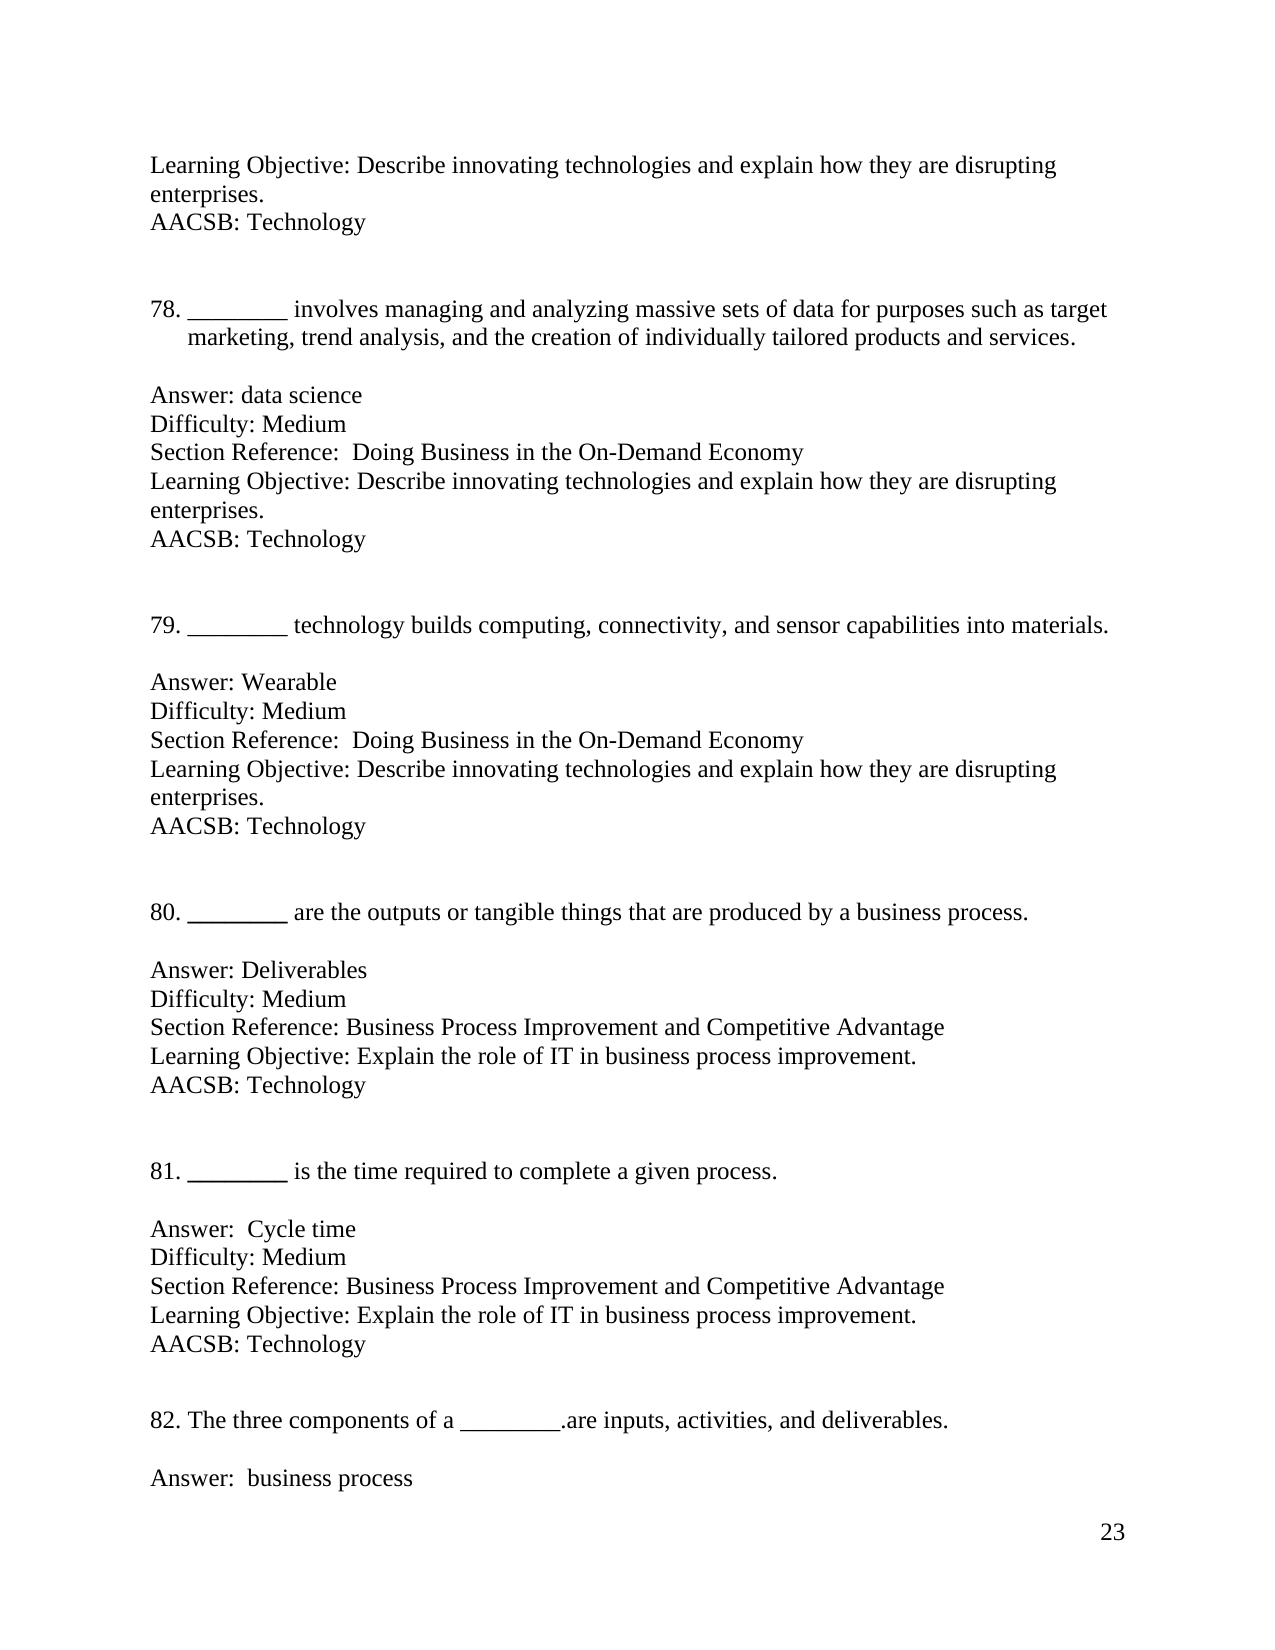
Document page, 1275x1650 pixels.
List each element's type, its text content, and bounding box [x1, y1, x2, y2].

text Difficulty: Medium [150, 696, 1125, 725]
list ________ involves managing and analyzing massive sets of data for purposes such as target marketing, trend analysis, and the creation of individually tailored products and services. [150, 294, 1125, 351]
text Learning Objective: Describe innovating technologies and explain how they are disrupting enterprises. [150, 150, 1125, 207]
text Answer: Wearable [150, 667, 1125, 696]
list ________ is the time required to complete a given process. [150, 1156, 1125, 1185]
text Learning Objective: Explain the role of IT in business process improvement. [150, 1041, 1125, 1070]
text AACSB: Technology [150, 524, 1125, 552]
text Section Reference: Doing Business in the On-Demand Economy [150, 437, 1125, 466]
text Difficulty: Medium [150, 984, 1125, 1012]
text AACSB: Technology [150, 207, 1125, 236]
text AACSB: Technology [150, 811, 1125, 840]
text Answer: business process [150, 1463, 1125, 1492]
list ________ are the outputs or tangible things that are produced by a business process. [150, 897, 1125, 926]
text Answer: data science [150, 380, 1125, 409]
text Answer: Cycle time [150, 1214, 1125, 1242]
text Difficulty: Medium [150, 1242, 1125, 1271]
list ________ technology builds computing, connectivity, and sensor capabilities into materials. [150, 610, 1125, 639]
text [150, 1300, 1125, 1329]
text AACSB: Technology [150, 1070, 1125, 1099]
text Learning Objective: Describe innovating technologies and explain how they are disrupting enterprises. [150, 466, 1125, 524]
text Section Reference: Business Process Improvement and Competitive Advantage [150, 1271, 1125, 1300]
list The three components of a ________.are inputs, activities, and deliverables. [150, 1406, 1125, 1434]
text AACSB: Technology [150, 1329, 1125, 1357]
text Section Reference: Business Process Improvement and Competitive Advantage [150, 1012, 1125, 1041]
text Answer: Deliverables [150, 955, 1125, 984]
text Section Reference: Doing Business in the On-Demand Economy [150, 725, 1125, 754]
text Difficulty: Medium [150, 409, 1125, 437]
text Learning Objective: Describe innovating technologies and explain how they are disrupting enterprises. [150, 754, 1125, 811]
